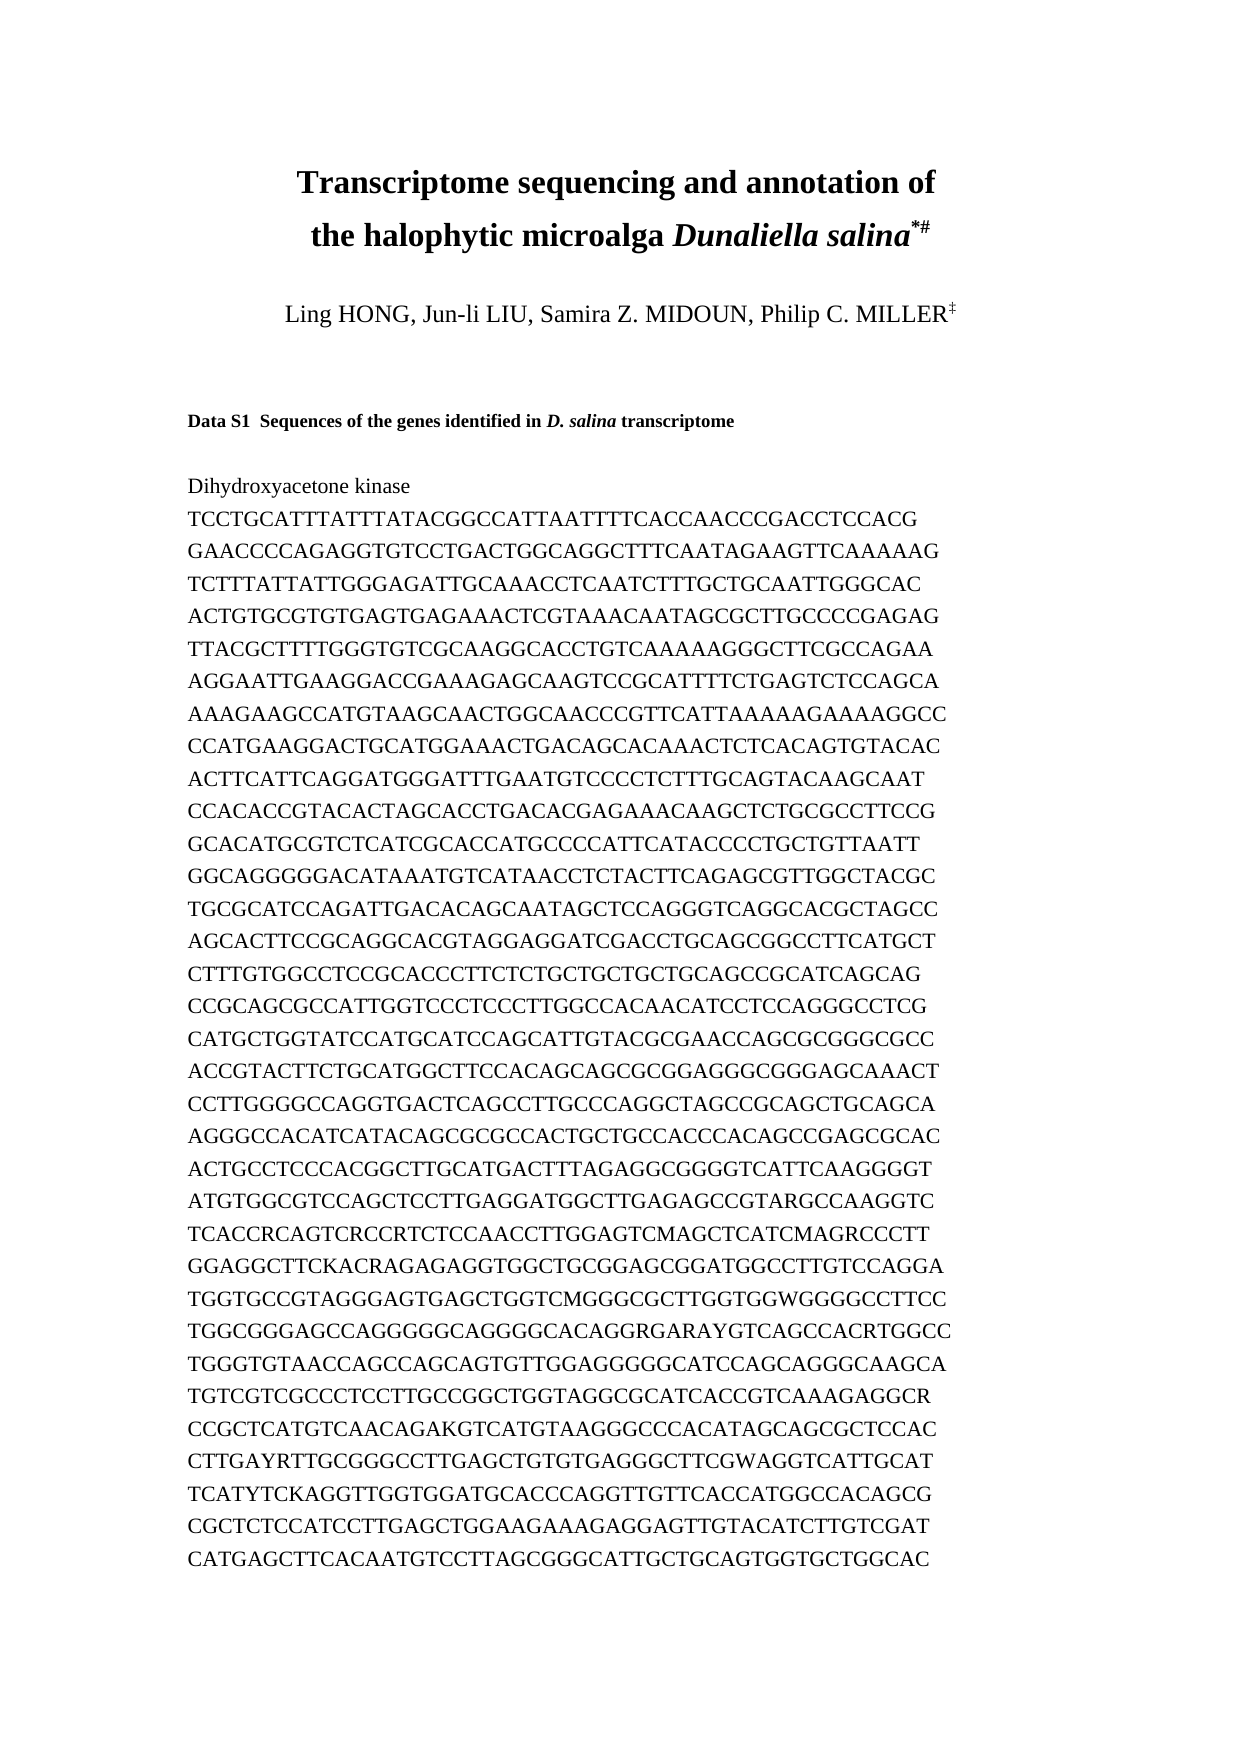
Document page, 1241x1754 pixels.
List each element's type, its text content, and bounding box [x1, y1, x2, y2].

text TGCGCATCCAGATTGACACAGCAATAGCTCCAGGGTCAGGCACGCTAGCC [187, 892, 1053, 924]
text ACCGTACTTCTGCATGGCTTCCACAGCAGCGCGGAGGGCGGGAGCAAACT [187, 1054, 1053, 1087]
text GGAGGCTTCKACRAGAGAGGTGGCTGCGGAGCGGATGGCCTTGTCCAGGA [187, 1249, 1053, 1282]
text TCTTTATTATTGGGAGATTGCAAACCTCAATCTTTGCTGCAATTGGGCAC [187, 567, 1053, 599]
text TGTCGTCGCCCTCCTTGCCGGCTGGTAGGCGCATCACCGTCAAAGAGGCR [187, 1379, 1053, 1412]
text CATGCTGGTATCCATGCATCCAGCATTGTACGCGAACCAGCGCGGGCGCC [187, 1022, 1053, 1054]
text GGCAGGGGGACATAAATGTCATAACCTCTACTTCAGAGCGTTGGCTACGC [187, 859, 1053, 892]
text AGCACTTCCGCAGGCACGTAGGAGGATCGACCTGCAGCGGCCTTCATGCT [187, 924, 1053, 957]
text TGGTGCCGTAGGGAGTGAGCTGGTCMGGGCGCTTGGTGGWGGGGCCTTCC [187, 1282, 1053, 1314]
text ACTTCATTCAGGATGGGATTTGAATGTCCCCTCTTTGCAGTACAAGCAAT [187, 762, 1053, 794]
text CTTGAYRTTGCGGGCCTTGAGCTGTGTGAGGGCTTCGWAGGTCATTGCAT [187, 1444, 1053, 1477]
text CCGCAGCGCCATTGGTCCCTCCCTTGGCCACAACATCCTCCAGGGCCTCG [187, 989, 1053, 1022]
text TGGCGGGAGCCAGGGGGCAGGGGCACAGGRGARAYGTCAGCCACRTGGCC [187, 1314, 1053, 1347]
text TCACCRCAGTCRCCRTCTCCAACCTTGGAGTCMAGCTCATCMAGRCCCTT [187, 1217, 1053, 1249]
text CCACACCGTACACTAGCACCTGACACGAGAAACAAGCTCTGCGCCTTCCG [187, 794, 1053, 827]
text GCACATGCGTCTCATCGCACCATGCCCCATTCATACCCCTGCTGTTAATT [187, 827, 1053, 859]
text Transcriptome sequencing and annotation of the halophytic microalga Dunaliella salina*# [187, 162, 1053, 254]
text AGGGCCACATCATACAGCGCGCCACTGCTGCCACCCACAGCCGAGCGCAC [187, 1119, 1053, 1152]
text CATGAGCTTCACAATGTCCTTAGCGGGCATTGCTGCAGTGGTGCTGGCAC [187, 1542, 1053, 1574]
text CCATGAAGGACTGCATGGAAACTGACAGCACAAACTCTCACAGTGTACAC [187, 729, 1053, 762]
text ACTGTGCGTGTGAGTGAGAAACTCGTAAACAATAGCGCTTGCCCCGAGAG [187, 599, 1053, 632]
text ATGTGGCGTCCAGCTCCTTGAGGATGGCTTGAGAGCCGTARGCCAAGGTC [187, 1184, 1053, 1217]
text CTTTGTGGCCTCCGCACCCTTCTCTGCTGCTGCTGCAGCCGCATCAGCAG [187, 957, 1053, 989]
text TCATYTCKAGGTTGGTGGATGCACCCAGGTTGTTCACCATGGCCACAGCG [187, 1477, 1053, 1509]
text Dihydroxyacetone kinase [187, 469, 1053, 502]
text TTACGCTTTTGGGTGTCGCAAGGCACCTGTCAAAAAGGGCTTCGCCAGAA [187, 632, 1053, 664]
text AGGAATTGAAGGACCGAAAGAGCAAGTCCGCATTTTCTGAGTCTCCAGCA [187, 664, 1053, 697]
text CCTTGGGGCCAGGTGACTCAGCCTTGCCCAGGCTAGCCGCAGCTGCAGCA [187, 1087, 1053, 1119]
text AAAGAAGCCATGTAAGCAACTGGCAACCCGTTCATTAAAAAGAAAAGGCC [187, 697, 1053, 729]
text TCCTGCATTTATTTATACGGCCATTAATTTTCACCAACCCGACCTCCACG [187, 502, 1053, 534]
text Ling HONG, Jun-li LIU, Samira Z. MIDOUN, Philip C. MILLER‡ [187, 299, 1053, 328]
text Data S1 Sequences of the genes identified in D. salina transcriptome [187, 404, 1053, 437]
text ACTGCCTCCCACGGCTTGCATGACTTTAGAGGCGGGGTCATTCAAGGGGT [187, 1152, 1053, 1184]
text TGGGTGTAACCAGCCAGCAGTGTTGGAGGGGGCATCCAGCAGGGCAAGCA [187, 1347, 1053, 1379]
text GAACCCCAGAGGTGTCCTGACTGGCAGGCTTTCAATAGAAGTTCAAAAAG [187, 534, 1053, 567]
text CGCTCTCCATCCTTGAGCTGGAAGAAAGAGGAGTTGTACATCTTGTCGAT [187, 1509, 1053, 1542]
text CCGCTCATGTCAACAGAKGTCATGTAAGGGCCCACATAGCAGCGCTCCAC [187, 1412, 1053, 1444]
